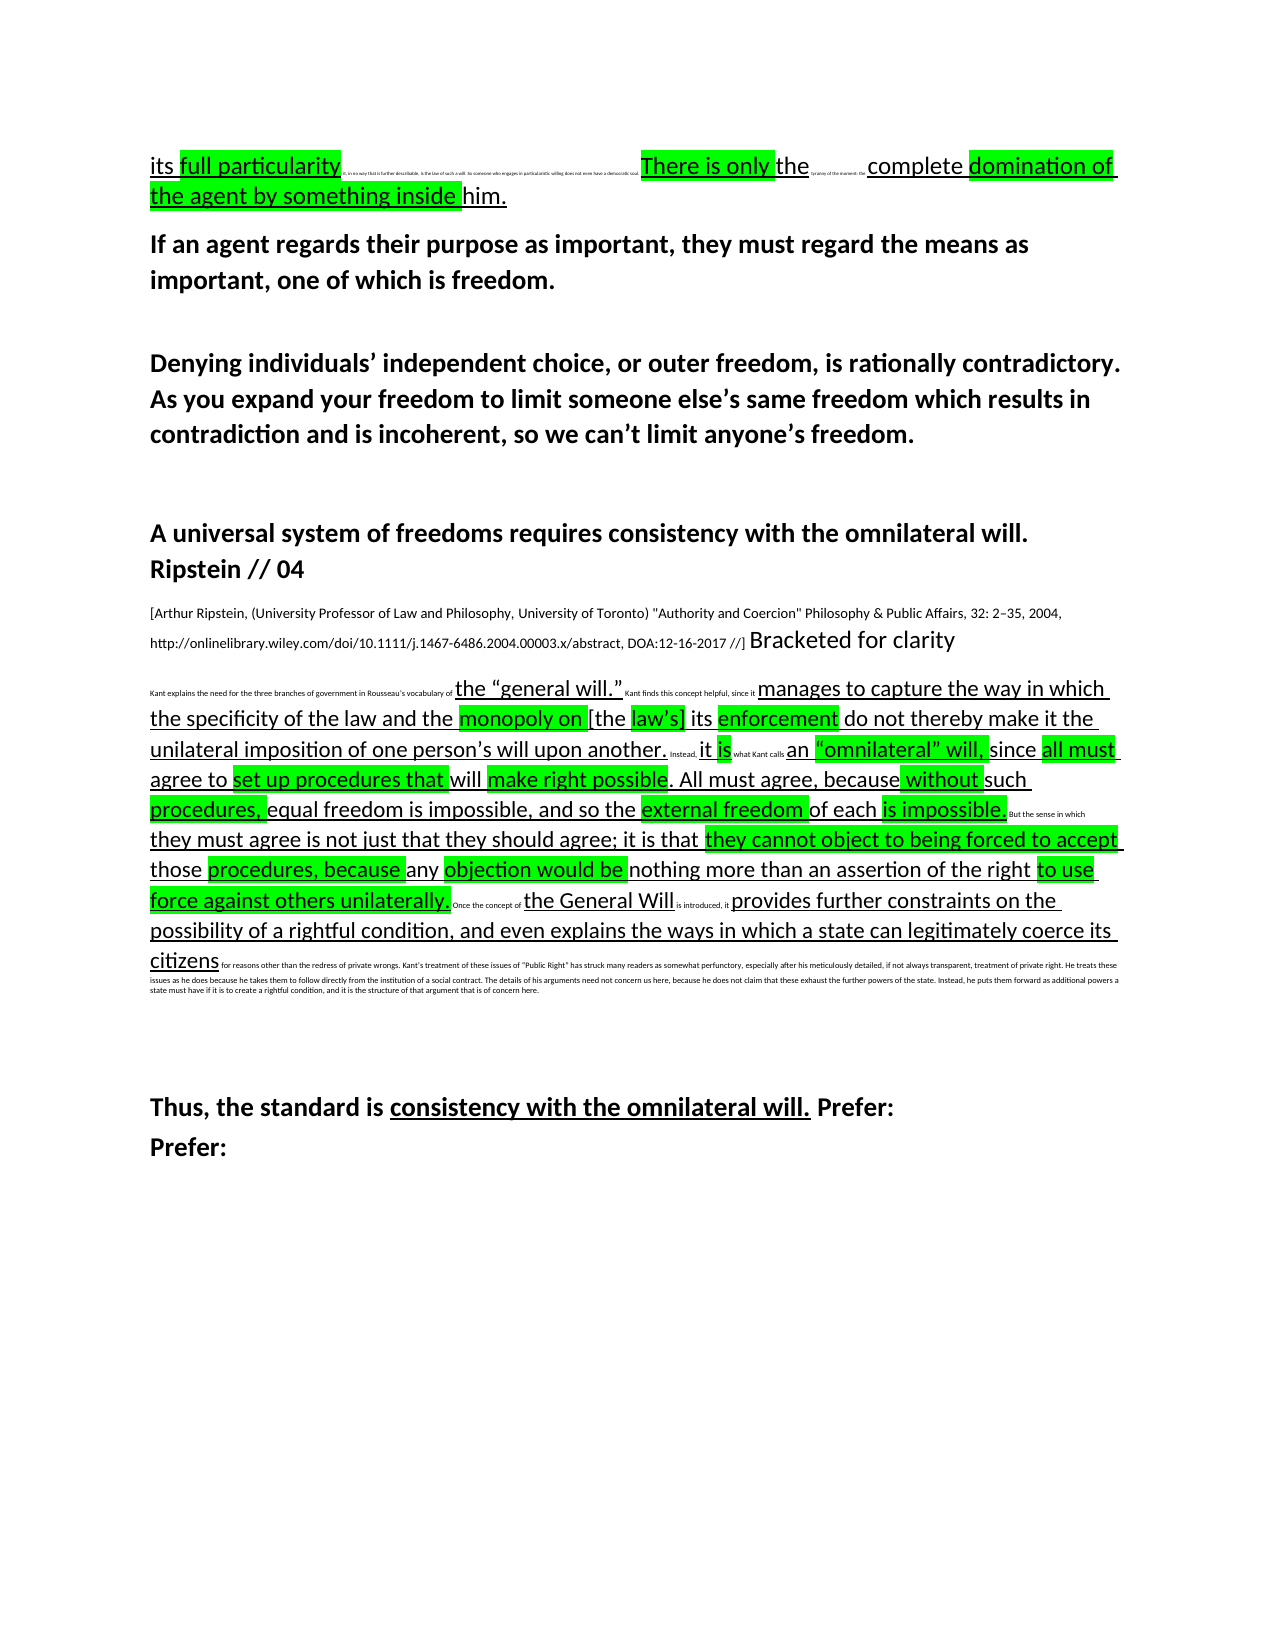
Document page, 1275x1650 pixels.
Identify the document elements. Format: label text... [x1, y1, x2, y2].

text Denying individuals’ independent choice, or outer freedom, is rationally contradictory. As you expand your freedom to limit someone else’s same freedom which results in contradiction and is incoherent, so we can’t limit anyone’s freedom. [150, 346, 1125, 450]
subtitle Thus, the standard is consistency with the omnilateral will. Prefer: [150, 1090, 1125, 1123]
text A universal system of freedoms requires consistency with the omnilateral will. [150, 517, 1125, 549]
text Ripstein // 04 [150, 552, 1125, 585]
text [Arthur Ripstein, (University Professor of Law and Philosophy, University of Toronto) "Authority and Coercion" Philosophy & Public Affairs, 32: 2–35, 2004, http://onlinelibrary.wiley.com/doi/10.1111/j.1467-6486.2004.00003.x/abstract, DOA:12-16-2017 //] Bracketed for clarity [150, 604, 1125, 655]
subtitle If an agent regards their purpose as important, they must regard the means as important, one of which is freedom. [150, 228, 1125, 296]
text Kant explains the need for the three branches of government in Rousseau’s vocabulary of the “general will.” Kant finds this concept helpful, since it manages to capture the way in which the specificity of the law and the monopoly on [the law’s] its enforcement do not thereby make it the unilateral imposition of one person’s will upon another. Instead, it is what Kant calls an “omnilateral” will, since all must agree to set up procedures that will make right possible. All must agree, because without such procedures, equal freedom is impossible, and so the external freedom of each is impossible. But the sense in which they must agree is not just that they should agree; it is that they cannot object to being forced to accept those procedures, because any objection would be nothing more than an assertion of the right to use force against others unilaterally. Once the concept of the General Will is introduced, it provides further constraints on the possibility of a rightful condition, and even explains the ways in which a state can legitimately coerce its citizens for reasons other than the redress of private wrongs. Kant’s treatment of these issues of “Public Right” has struck many readers as somewhat perfunctory, especially after his meticulously detailed, if not always transparent, treatment of private right. He treats these issues as he does because he takes them to follow directly from the institution of a social contract. The details of his arguments need not concern us here, because he does not claim that these exhaust the further powers of the state. Instead, he puts them forward as additional powers a state must have if it is to create a rightful condition, and it is the structure of that argument that is of concern here. [150, 674, 1125, 996]
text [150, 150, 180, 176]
subtitle Prefer: [150, 1130, 1125, 1163]
